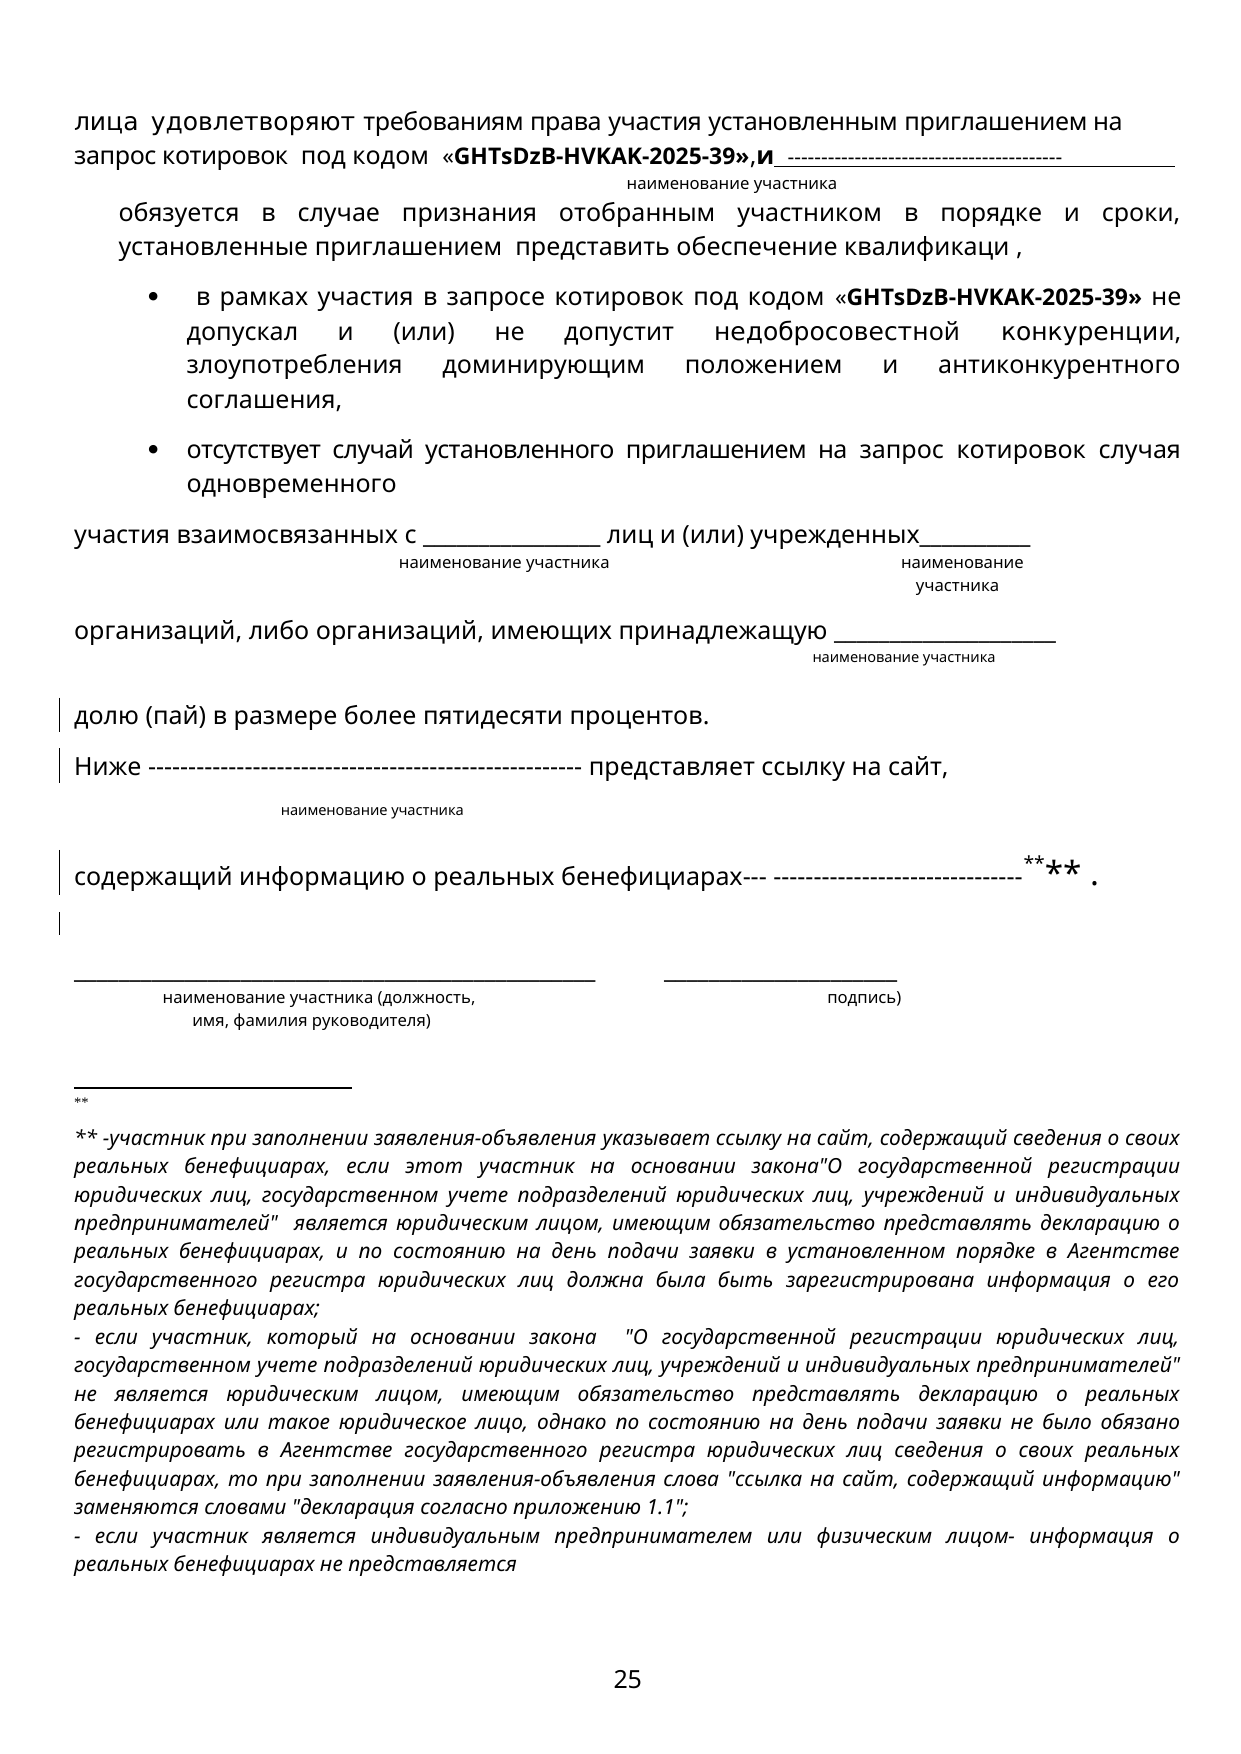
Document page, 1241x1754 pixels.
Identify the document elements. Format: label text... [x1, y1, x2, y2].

text наименование участника наименование [399, 551, 1181, 573]
text участия взаимосвязанных с ________________ лиц и (или) учрежденных__________ [74, 517, 1181, 551]
text лица удовлетворяют требованиям права участия установленным приглашением на запрос котировок под кодом «GHTsDzB-HVKAK-2025-39»,и ----------------------------------------- [74, 103, 1181, 172]
text наименование участника [281, 799, 1181, 833]
text имя, фамилия руководителя) [192, 1008, 1181, 1031]
text _______________________________________________ _____________________ [74, 951, 1181, 985]
text обязуется в случае признания отобранным участником в порядке и сроки, установленные приглашением представить обеспечение квалификаци , [118, 194, 1181, 262]
text Ниже ------------------------------------------------------ представляет ссылку на сайт, [74, 748, 1181, 782]
text организаций, либо организаций, имеющих принадлежащую ____________________ [74, 613, 1181, 647]
text наименование участника [74, 172, 1181, 194]
text участника [916, 573, 1181, 596]
text содержащий информацию о реальных бенефициарах--- -------------------------------** . [74, 850, 1181, 895]
text наименование участника [812, 647, 1181, 681]
text долю (пай) в размере более пятидесяти процентов. [74, 698, 1181, 732]
text наименование участника (должность, подпись) [162, 985, 1181, 1008]
list в рамках участия в запросе котировок под кодом «GHTsDzB-HVKAK-2025-39» не допускал и (или) не допустит недобросовестной конкуренции, злоупотребления доминирующим положением и антиконкурентного соглашения, [149, 279, 1181, 415]
list отсутствует случай установленного приглашением на запрос котировок случая одновременного [149, 432, 1181, 500]
